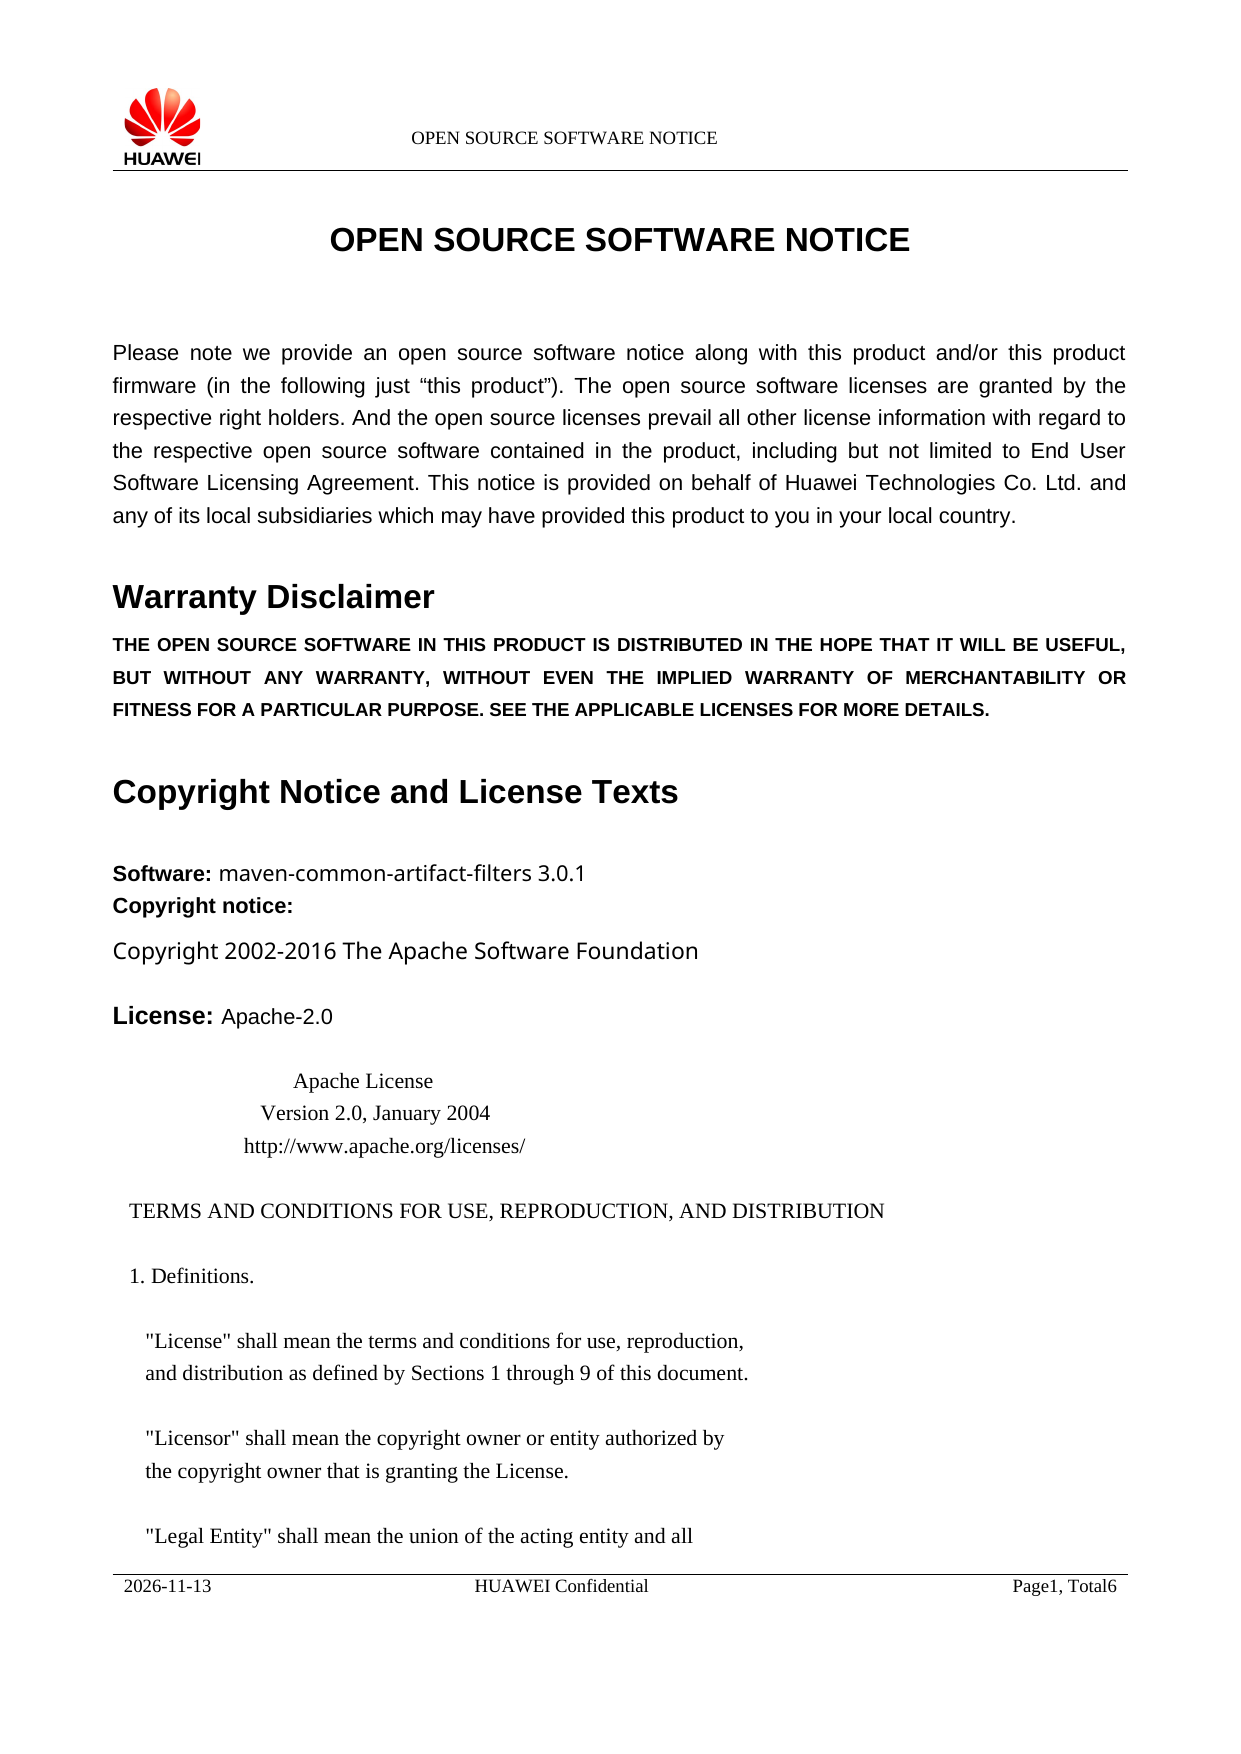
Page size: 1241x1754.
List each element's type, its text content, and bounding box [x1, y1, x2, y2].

picture [124, 88, 201, 165]
text Warranty Disclaimer [112, 564, 1128, 629]
text Copyright notice: [112, 889, 1128, 921]
text OPEN SOURCE SOFTWARE NOTICE [112, 206, 1128, 271]
title Software: maven-common-artifact-filters 3.0.1 [112, 856, 1128, 889]
text Please note we provide an open source software notice along with this product and/or this product firmware (in the following just “this product”). The open source software licenses are granted by the respective right holders. And the open source licenses prevail all other license information with regard to the respective open source software contained in the product, including but not limited to End User Software Licensing Agreement. This notice is provided on behalf of Huawei Technologies Co. Ltd. and any of its local subsidiaries which may have provided this product to you in your local country. [112, 336, 1128, 531]
text Copyright Notice and License Texts [112, 759, 1128, 824]
text The open source software in this product is distributed in the hope that it will be useful, but WITHOUT ANY WARRANTY, without even the implied warranty of MERCHANTABILITY or FITNESS FOR A PARTICULAR PURPOSE. See the applicable licenses for more details. [112, 629, 1128, 726]
text Copyright 2002-2016 The Apache Software Foundation [112, 934, 1128, 999]
text License: Apache-2.0 [112, 999, 1128, 1031]
